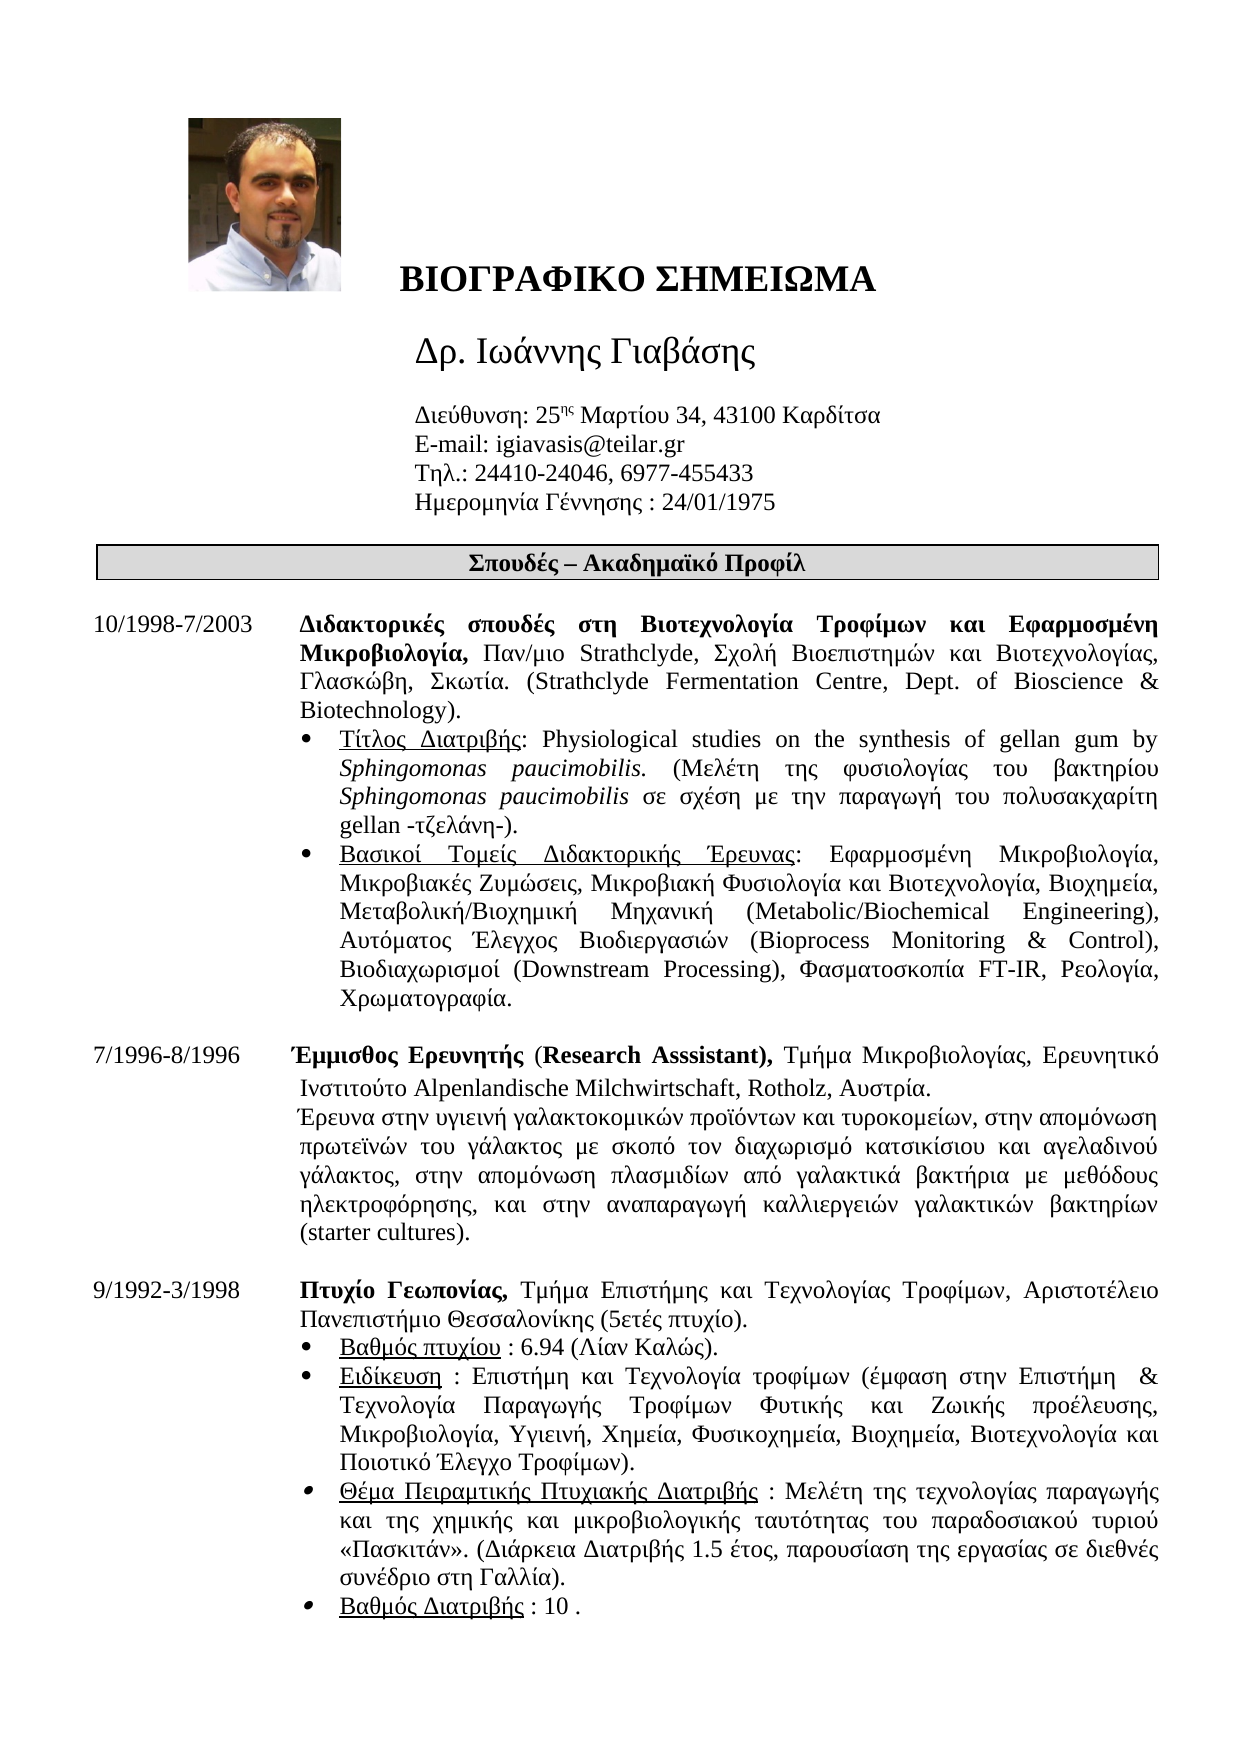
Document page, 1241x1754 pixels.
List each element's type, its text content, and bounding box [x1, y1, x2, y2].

list Βαθμός Διατριβής : 10 . [302, 1591, 1159, 1620]
list Βασικοί Τομείς Διδακτορικής Έρευνας: Εφαρμοσμένη Μικροβιολογία, Μικροβιακές Ζυμώσεις, Μικροβιακή Φυσιολογία και Βιοτεχνολογία, Βιοχημεία, Μεταβολική/Βιοχημική Μηχανική (Metabolic/Biochemical Engineering), Αυτόματος Έλεγχος Bιοδιεργασιών (Bioprocess Monitoring & Control), Βιοδιαχωρισμοί (Downstream Processing), Φασματοσκοπία FT-IR, Ρεολογία, Χρωματογραφία. [302, 839, 1159, 1011]
text Έρευνα στην υγιεινή γαλακτοκομικών προϊόντων και τυροκομείων, στην απομόνωση πρωτεϊνών του γάλακτος με σκοπό τον διαχωρισμό κατσικίσιου και αγελαδινού γάλακτος, στην απομόνωση πλασμιδίων από γαλακτικά βακτήρια με μεθόδους ηλεκτροφόρησης, και στην αναπαραγωγή καλλιεργειών γαλακτικών βακτηρίων (starter cultures). [137, 1102, 1159, 1246]
text Διεύθυνση: 25ης Μαρτίου 34, 43100 Καρδίτσα [377, 400, 1122, 429]
list Τίτλος Διατριβής: Physiological studies on the synthesis of gellan gum by Sphingomonas paucimobilis. (Μελέτη της φυσιολογίας του βακτηρίου Sphingomonas paucimobilis σε σχέση με την παραγωγή του πολυσακχαρίτη gellan -τζελάνη-). [302, 724, 1159, 839]
subtitle Βιογραφικο σημειωμα [152, 118, 1122, 300]
list Βαθμός πτυχίου : 6.94 (Λίαν Καλώς). [302, 1332, 1159, 1361]
text E-mail: igiavasis@teilar.gr [152, 429, 1122, 458]
subtitle Δρ. Ιωάννης Γιαβάσης [152, 328, 1122, 372]
list Ειδίκευση : Επιστήμη και Τεχνολογία τροφίμων (έμφαση στην Επιστήμη & Τεχνολογία Παραγωγής Τροφίμων Φυτικής και Ζωικής προέλευσης, Μικροβιολογία, Υγιεινή, Χημεία, Φυσικοχημεία, Βιοχημεία, Βιοτεχνολογία και Ποιοτικό Έλεγχο Τροφίμων). [302, 1361, 1159, 1476]
text 9/1992-3/1998 Πτυχίο Γεωπονίας, Τμήμα Επιστήμης και Τεχνολογίας Τροφίμων, Αριστοτέλειο Πανεπιστήμιο Θεσσαλονίκης (5ετές πτυχίο). [93, 1275, 1159, 1332]
list Θέμα Πειραμτικής Πτυχιακής Διατριβής : Μελέτη της τεχνολογίας παραγωγής και της χημικής και μικροβιολογικής ταυτότητας του παραδοσιακού τυριού «Πασκιτάν». (Διάρκεια Διατριβής 1.5 έτος, παρουσίαση της εργασίας σε διεθνές συνέδριο στη Γαλλία). [302, 1476, 1159, 1591]
text Ημερομηνία Γέννησης : 24/01/1975 [152, 487, 1122, 515]
subtitle Σπουδές – Ακαδημαϊκό Προφίλ [98, 546, 1158, 579]
subtitle 7/1996-8/1996 Έμμισθος Ερευνητής (Research Asssistant), Τμήμα Μικροβιολογίας, Ερευνητικό Ινστιτούτο Alpenlandische Milchwirtschaft, Rotholz, Αυστρία. [93, 1040, 1159, 1102]
picture [188, 118, 342, 292]
subtitle 10/1998-7/2003 Διδακτορικές σπουδές στη Βιοτεχνολογία Τροφίμων και Εφαρμοσμένη Μικροβιολογία, Παν/μιο Strathclyde, Σχολή Βιοεπιστημών και Βιοτεχνολογίας, Γλασκώβη, Σκωτία. (Strathclyde Fermentation Centre, Dept. of Bioscience & Biotechnology). [93, 609, 1159, 724]
text Τηλ.: 24410-24046, 6977-455433 [152, 458, 1122, 487]
